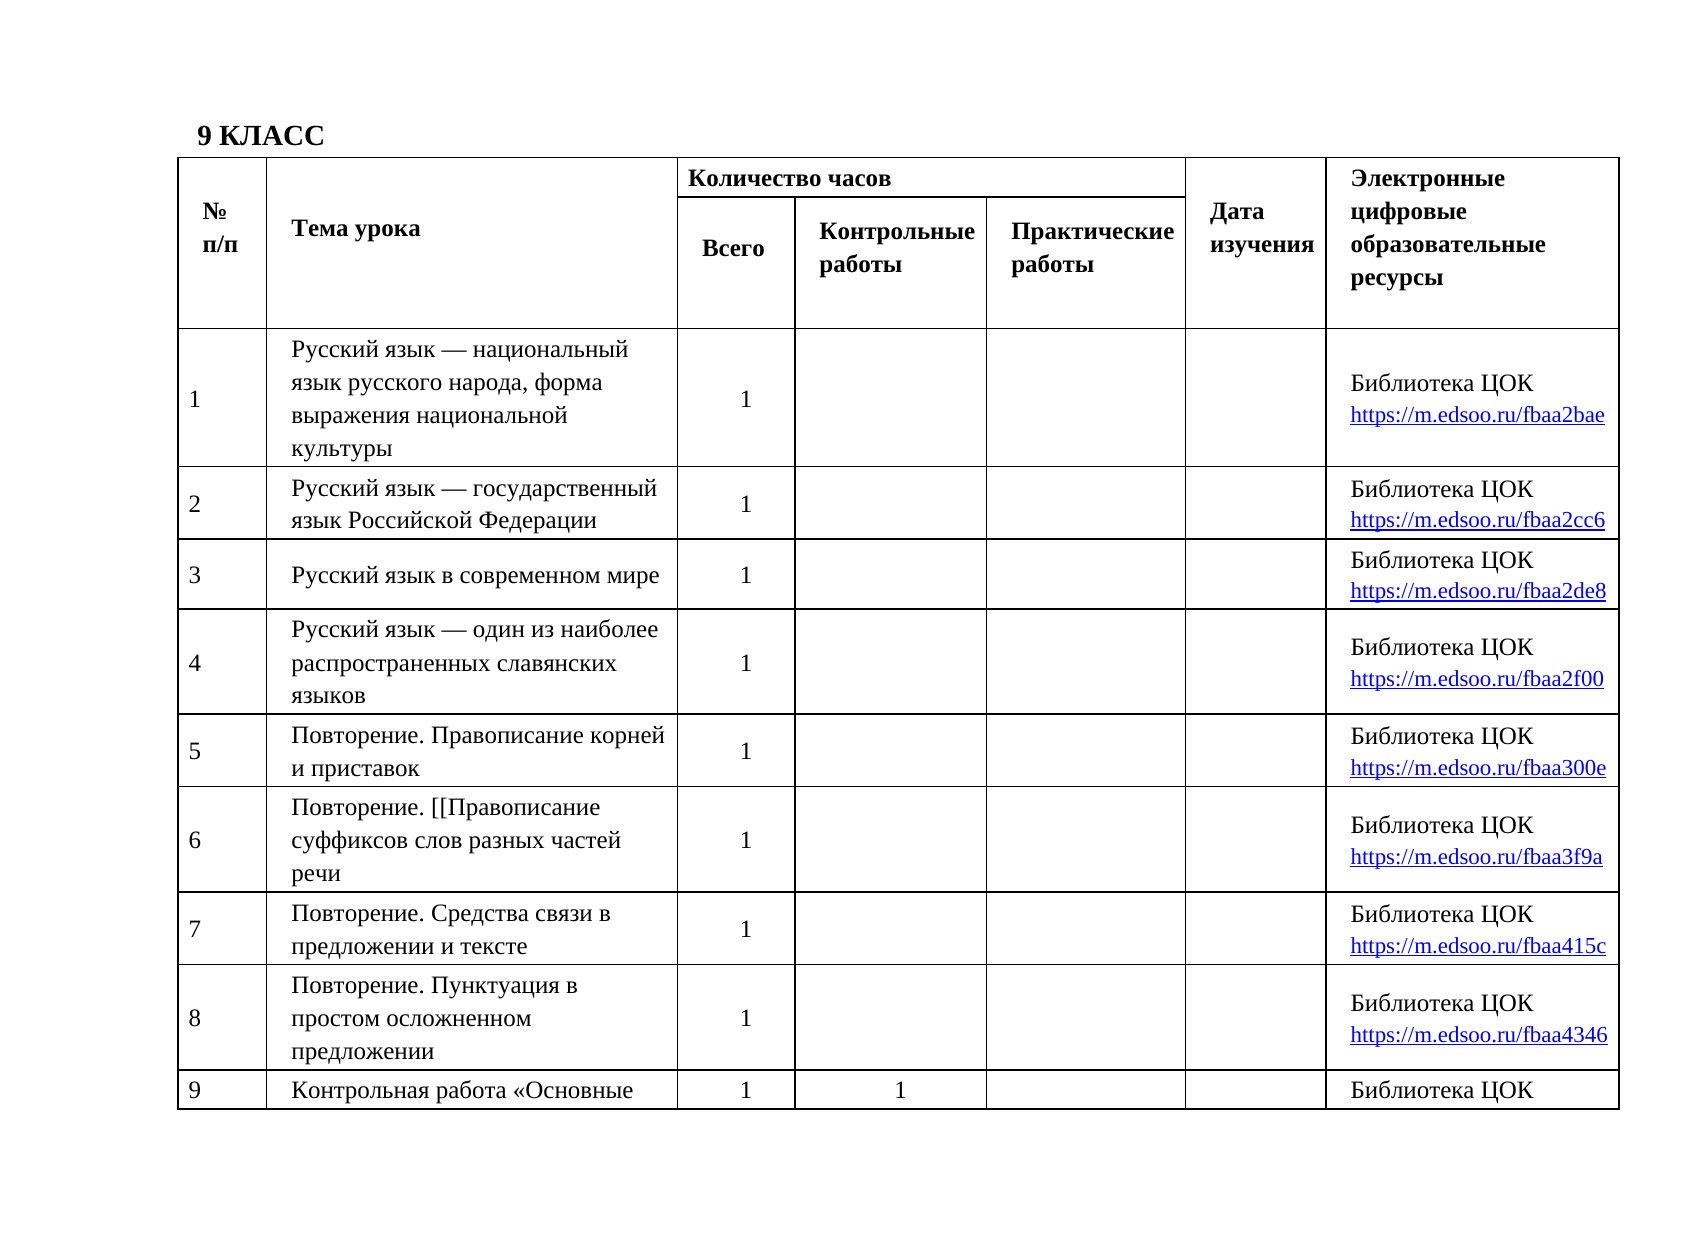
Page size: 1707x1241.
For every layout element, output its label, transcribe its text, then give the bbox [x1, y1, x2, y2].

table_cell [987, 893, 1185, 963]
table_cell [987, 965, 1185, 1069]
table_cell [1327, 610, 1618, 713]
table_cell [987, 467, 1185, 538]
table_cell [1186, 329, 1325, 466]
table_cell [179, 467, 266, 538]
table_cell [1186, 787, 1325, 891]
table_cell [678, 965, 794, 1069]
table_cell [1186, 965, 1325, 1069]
text 9 КЛАСС [190, 118, 1618, 152]
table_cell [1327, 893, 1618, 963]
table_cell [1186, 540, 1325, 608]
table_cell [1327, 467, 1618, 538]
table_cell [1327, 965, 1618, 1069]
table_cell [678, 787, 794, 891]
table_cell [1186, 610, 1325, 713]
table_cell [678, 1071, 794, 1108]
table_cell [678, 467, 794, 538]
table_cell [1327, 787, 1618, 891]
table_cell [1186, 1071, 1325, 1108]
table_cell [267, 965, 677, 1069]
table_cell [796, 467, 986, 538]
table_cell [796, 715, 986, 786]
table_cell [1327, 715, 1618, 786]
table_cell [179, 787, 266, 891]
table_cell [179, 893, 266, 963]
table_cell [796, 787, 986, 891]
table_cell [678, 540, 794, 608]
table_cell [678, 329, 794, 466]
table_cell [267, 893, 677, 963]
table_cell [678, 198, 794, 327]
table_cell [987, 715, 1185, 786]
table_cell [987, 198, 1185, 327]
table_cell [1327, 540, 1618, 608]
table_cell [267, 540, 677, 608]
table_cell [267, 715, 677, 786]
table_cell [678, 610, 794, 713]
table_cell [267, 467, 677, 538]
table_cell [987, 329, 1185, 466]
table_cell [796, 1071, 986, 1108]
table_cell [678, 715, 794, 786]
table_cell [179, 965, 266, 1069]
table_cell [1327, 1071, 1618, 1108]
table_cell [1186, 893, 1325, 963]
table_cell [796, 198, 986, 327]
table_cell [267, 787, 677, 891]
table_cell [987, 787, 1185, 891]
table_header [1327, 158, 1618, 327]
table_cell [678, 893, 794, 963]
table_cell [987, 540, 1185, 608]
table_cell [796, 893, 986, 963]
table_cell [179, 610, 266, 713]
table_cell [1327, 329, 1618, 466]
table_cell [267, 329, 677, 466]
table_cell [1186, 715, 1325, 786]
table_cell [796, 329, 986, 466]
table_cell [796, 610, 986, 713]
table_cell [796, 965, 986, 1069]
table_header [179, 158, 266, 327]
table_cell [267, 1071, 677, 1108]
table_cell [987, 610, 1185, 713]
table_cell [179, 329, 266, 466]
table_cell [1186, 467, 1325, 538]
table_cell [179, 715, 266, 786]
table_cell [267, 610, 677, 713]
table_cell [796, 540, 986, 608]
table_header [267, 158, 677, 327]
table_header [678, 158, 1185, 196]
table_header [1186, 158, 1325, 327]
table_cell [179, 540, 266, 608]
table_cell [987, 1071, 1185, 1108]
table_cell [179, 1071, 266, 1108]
